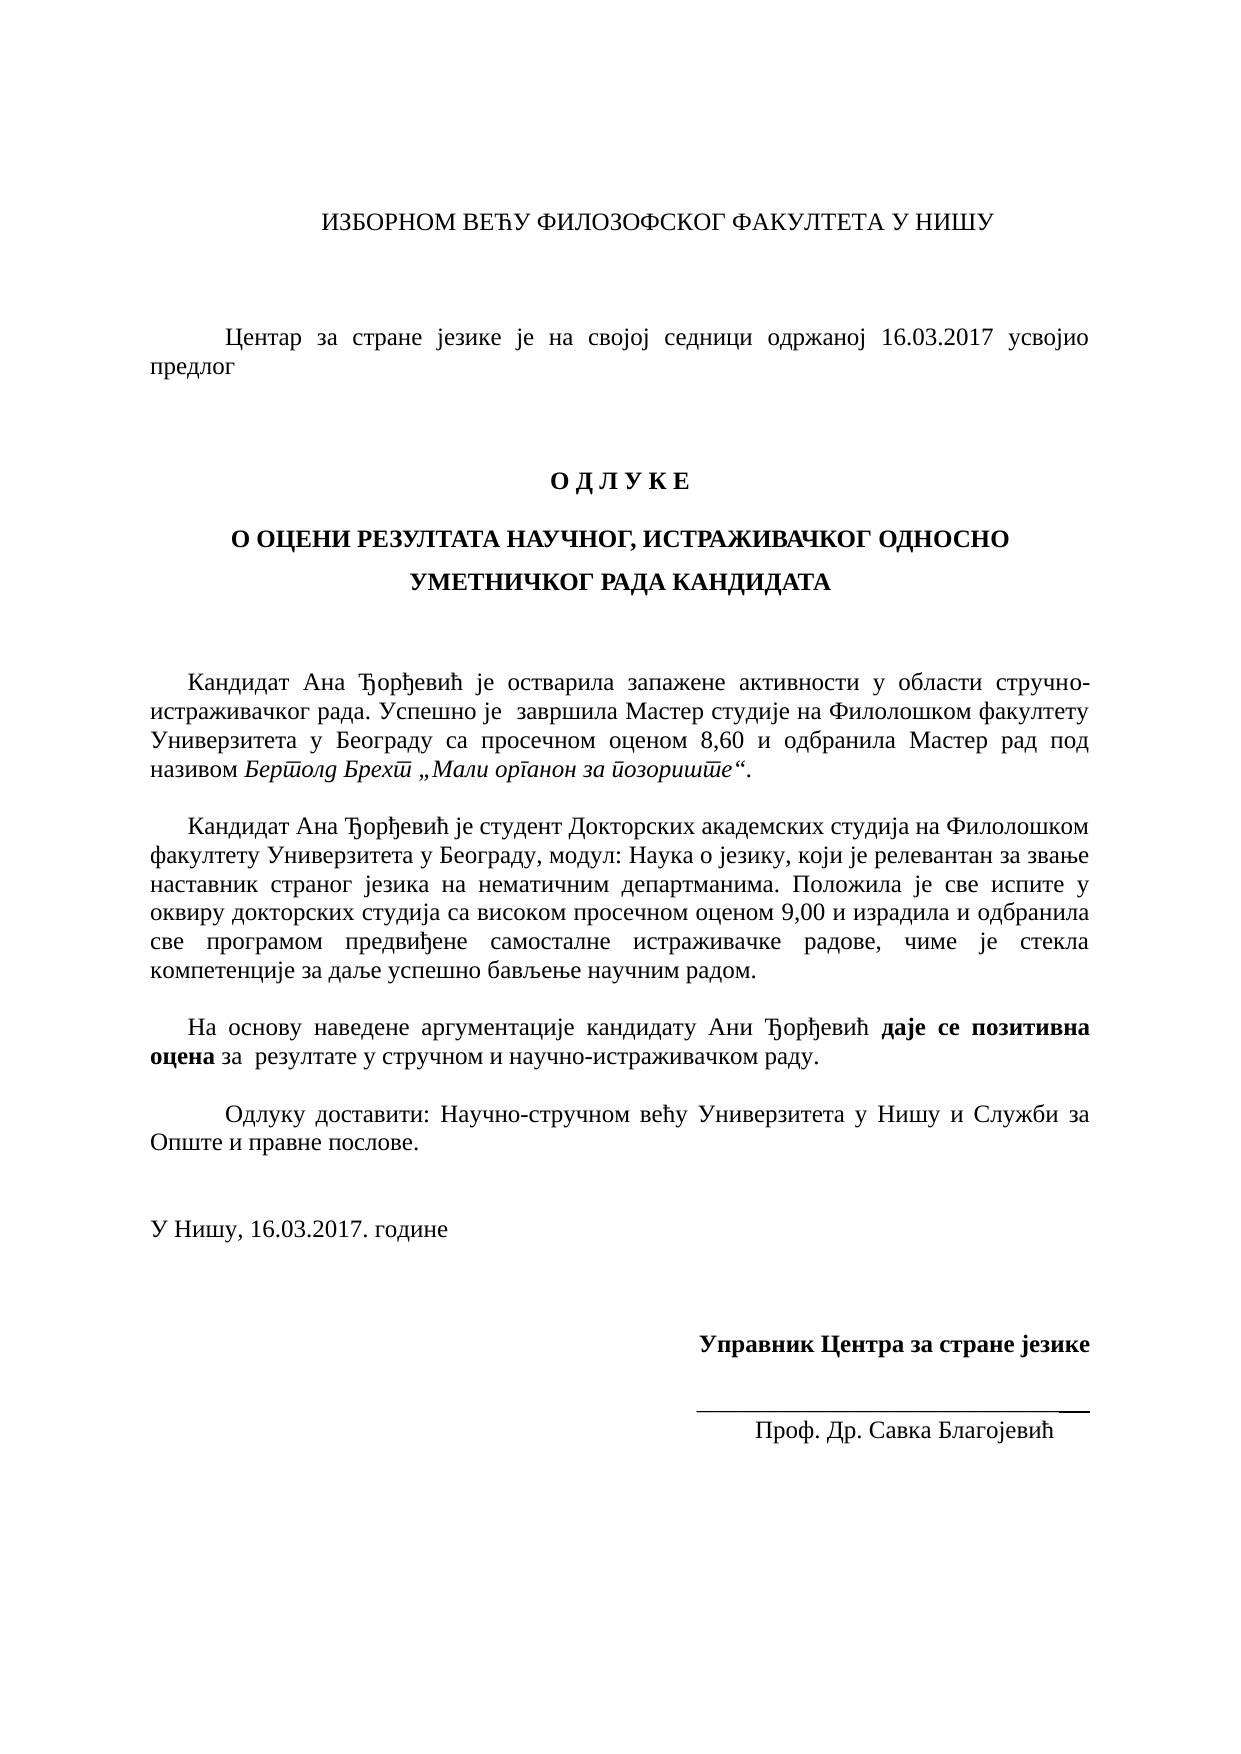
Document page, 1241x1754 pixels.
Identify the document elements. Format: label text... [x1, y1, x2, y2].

text Управник Центра за стране језике [150, 1329, 1090, 1357]
subtitle УМЕТНИЧКОГ РАДА КАНДИДАТА [150, 567, 1090, 596]
text _____________________________ [150, 1386, 1090, 1415]
subtitle О ОЦЕНИ РЕЗУЛТАТА НАУЧНОГ, ИСТРАЖИВАЧКОГ ОДНОСНО [150, 524, 1090, 552]
text У Нишу, 16.03.2017. године [150, 1214, 1090, 1242]
text Проф. Др. Савка Благојевић [150, 1415, 1090, 1444]
text О Д Л У К Е [150, 466, 1090, 495]
text Кандидат Ана Ђорђевић је студент Докторских академских студија на Филолошком факултету Универзитета у Београду, модул: Наука о језику, који је релевантан за звање наставник страног језика на нематичним департманима. Положила је све испите у оквиру докторских студија са високом просечном оценом 9,00 и израдила и одбранила све програмом предвиђене самосталне истраживачке радове, чиме је стекла компетенције за даље успешно бављење научним радом. [150, 811, 1090, 984]
text Одлуку доставити: Научно-стручном већу Универзитета у Нишу и Служби за Опште и правне послове. [150, 1099, 1090, 1156]
text На основу наведене аргументације кандидату Ани Ђорђевић даје се позитивна оцена за резултате у стручном и научно-истраживачком раду. [150, 1012, 1090, 1070]
text Центар за стране језике је на својој седници одржаној 16.03.2017 усвојио предлог [150, 322, 1090, 380]
text Кандидат Ана Ђорђевић је остварила запажене активности у области стручнo-истраживачког рада. Успешно је завршила Мастер студије на Филолошком факултету Универзитета у Београду са просечном оценом 8,60 и одбранила Мастер рад под називом Бертолд Брехт „Мали органон за позориште“. [150, 667, 1090, 782]
text ИЗБОРНОМ ВЕЋУ ФИЛОЗОФСКОГ ФАКУЛТЕТА У НИШУ [150, 207, 1090, 236]
